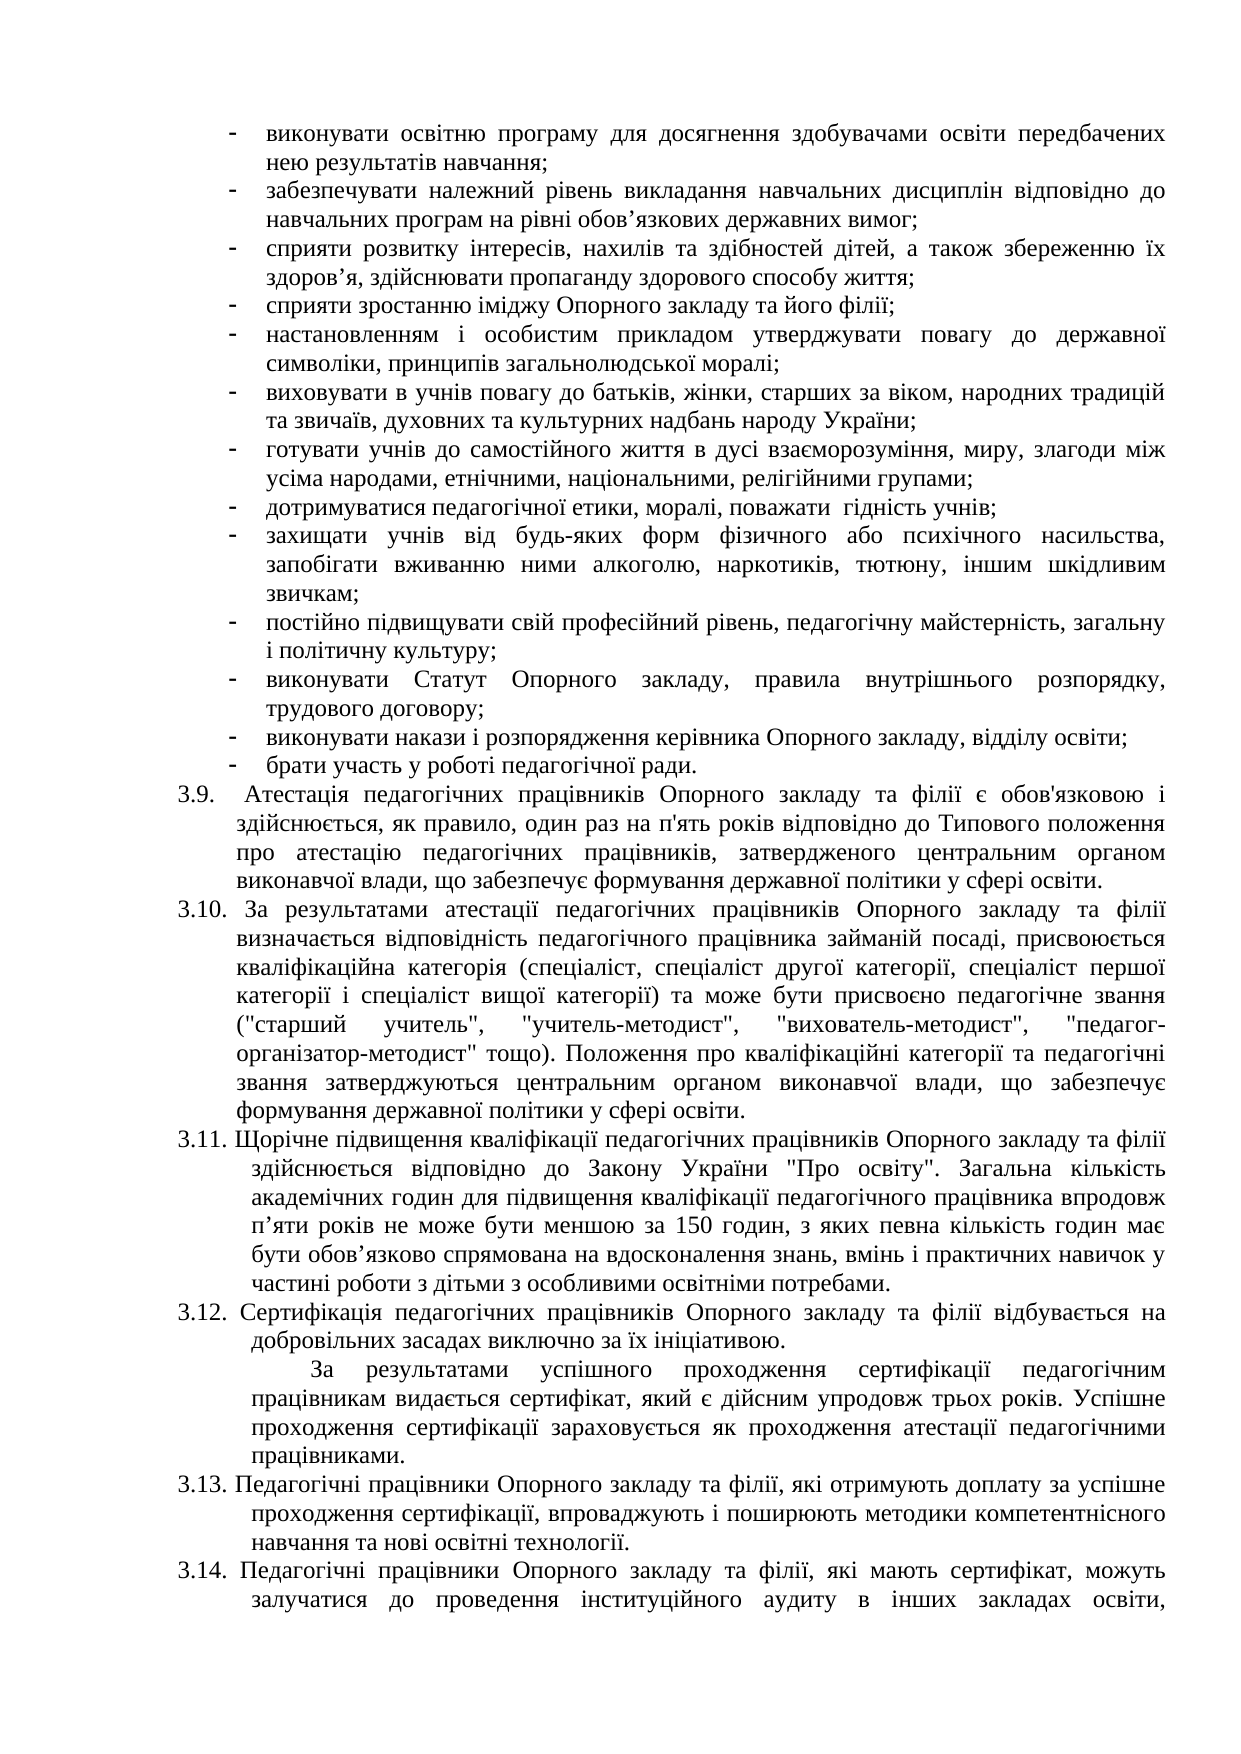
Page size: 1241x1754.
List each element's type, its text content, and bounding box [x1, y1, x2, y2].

list готувати учнів до самостійного життя в дусі взаєморозуміння, миру, злагоди між усіма народами, етнічними, національними, релігійними групами; [228, 434, 1167, 492]
list виконувати Статут Опорного закладу, правила внутрішнього розпорядку, трудового договору; [228, 664, 1167, 722]
text 3.11. Щорічне підвищення кваліфікації педагогічних працівників Опорного закладу та філії здійснюється відповідно до Закону України "Про освіту". Загальна кількість академічних годин для підвищення кваліфікації педагогічного працівника впродовж п’яти років не може бути меншою за 150 годин, з яких певна кількість годин має бути обов’язково спрямована на вдосконалення знань, вмінь і практичних навичок у частині роботи з дітьми з особливими освітніми потребами. [177, 1124, 1167, 1297]
list дотримуватися педагогічної етики, моралі, поважати гідність учнів; [228, 492, 1167, 521]
list сприяти розвитку інтересів, нахилів та здібностей дітей, а також збереженню їх здоров’я, здійснювати пропаганду здорового способу життя; [228, 233, 1167, 291]
text 3.9. Атестація педагогічних працівників Опорного закладу та філії є обов'язковою і здійснюється, як правило, один раз на п'ять років відповідно до Типового положення про атестацію педагогічних працівників, затвердженого центральним органом виконавчої влади, що забезпечує формування державної політики у сфері освіти. [177, 779, 1167, 894]
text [177, 1556, 1167, 1613]
list настановленням і особистим прикладом утверджувати повагу до державної символіки, принципів загальнолюдської моралі; [228, 319, 1167, 377]
list забезпечувати належний рівень викладання навчальних дисциплін відповідно до навчальних програм на рівні обов’язкових державних вимог; [228, 176, 1167, 233]
text 3.12. Сертифікація педагогічних працівників Опорного закладу та філії відбувається на добровільних засадах виключно за їх ініціативою. [177, 1297, 1167, 1354]
text 3.13. Педагогічні працівники Опорного закладу та філії, які отримують доплату за успішне проходження сертифікації, впроваджують і поширюють методики компетентнісного навчання та нові освітні технології. [177, 1469, 1167, 1556]
list захищати учнів від будь-яких форм фізичного або психічного насильства, запобігати вживанню ними алкоголю, наркотиків, тютюну, іншим шкідливим звичкам; [228, 521, 1167, 607]
list виконувати накази і розпорядження керівника Опорного закладу, відділу освіти; [228, 722, 1167, 751]
list постійно підвищувати свій професійний рівень, педагогічну майстерність, загальну і політичну культуру; [228, 607, 1167, 664]
list виконувати освітню програму для досягнення здобувачами освіти передбачених нею результатів навчання; [228, 118, 1167, 176]
text 3.10. За результатами атестації педагогічних працівників Опорного закладу та філії визначається відповідність педагогічного працівника займаній посаді, присвоюється кваліфікаційна категорія (спеціаліст, спеціаліст другої категорії, спеціаліст першої категорії і спеціаліст вищої категорії) та може бути присвоєно педагогічне звання ("старший учитель", "учитель-методист", "вихователь-методист", "педагог-організатор-методист" тощо). Положення про кваліфікаційні категорії та педагогічні звання затверджуються центральним органом виконавчої влади, що забезпечує формування державної політики у сфері освіти. [177, 894, 1167, 1124]
list виховувати в учнів повагу до батьків, жінки, старших за віком, народних традицій та звичаїв, духовних та культурних надбань народу України; [228, 377, 1167, 434]
text За результатами успішного проходження сертифікації педагогічним працівникам видається сертифікат, який є дійсним упродовж трьох років. Успішне проходження сертифікації зараховується як проходження атестації педагогічними працівниками. [251, 1354, 1167, 1469]
list сприяти зростанню іміджу Опорного закладу та його філії; [228, 291, 1167, 319]
list брати участь у роботі педагогічної ради. [228, 751, 1167, 779]
